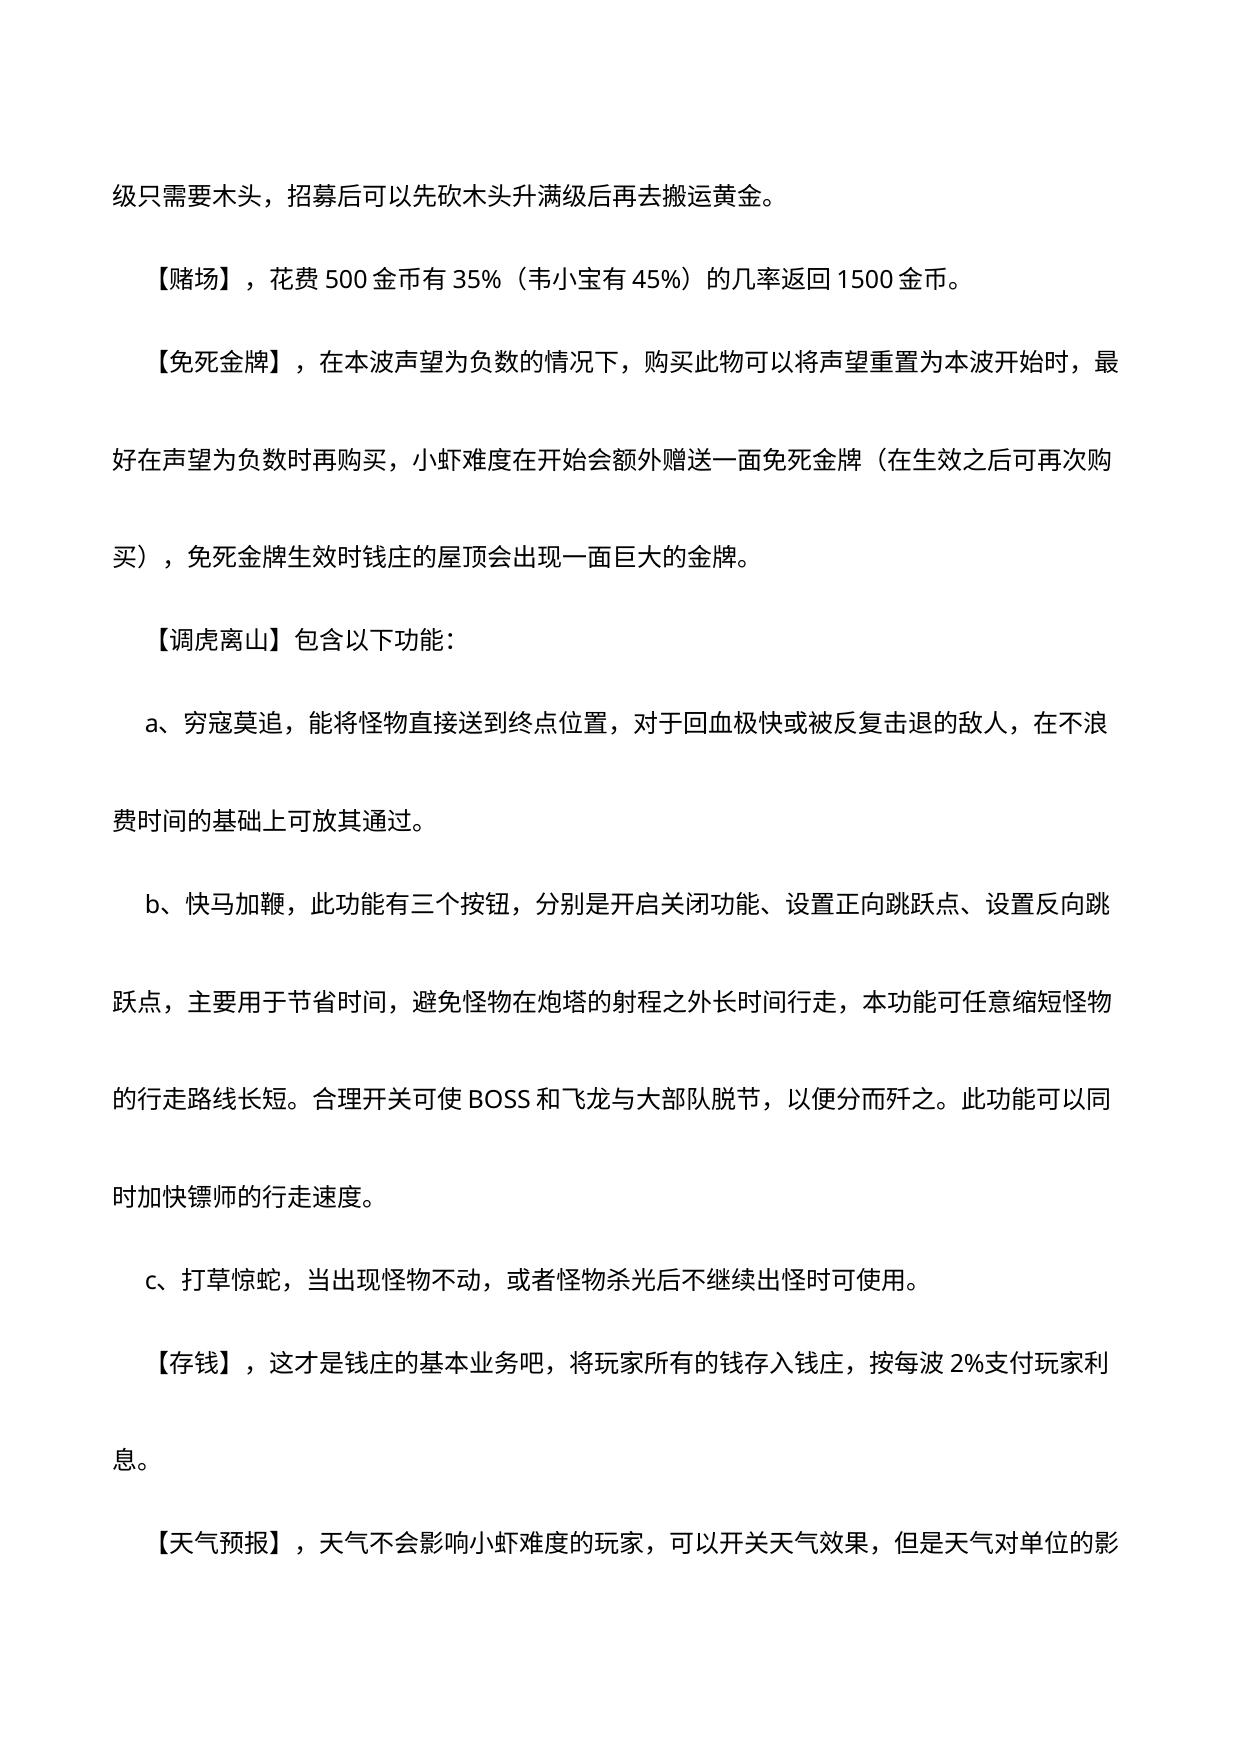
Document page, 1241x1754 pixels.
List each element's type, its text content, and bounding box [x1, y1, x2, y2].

text 【免死金牌】，在本波声望为负数的情况下，购买此物可以将声望重置为本波开始时，最好在声望为负数时再购买，小虾难度在开始会额外赠送一面免死金牌（在生效之后可再次购买），免死金牌生效时钱庄的屋顶会出现一面巨大的金牌。 [112, 328, 1128, 588]
text c、打草惊蛇，当出现怪物不动，或者怪物杀光后不继续出怪时可使用。 [112, 1246, 1128, 1311]
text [112, 162, 1128, 227]
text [112, 1509, 1128, 1574]
text b、快马加鞭，此功能有三个按钮，分别是开启关闭功能、设置正向跳跃点、设置反向跳跃点，主要用于节省时间，避免怪物在炮塔的射程之外长时间行走，本功能可任意缩短怪物的行走路线长短。合理开关可使BOSS和飞龙与大部队脱节，以便分而歼之。此功能可以同时加快镖师的行走速度。 [112, 870, 1128, 1228]
text 【存钱】，这才是钱庄的基本业务吧，将玩家所有的钱存入钱庄，按每波2%支付玩家利息。 [112, 1329, 1128, 1491]
text 【赌场】，花费500金币有35%（韦小宝有45%）的几率返回1500金币。 [112, 245, 1128, 310]
text a、穷寇莫追，能将怪物直接送到终点位置，对于回血极快或被反复击退的敌人，在不浪费时间的基础上可放其通过。 [112, 689, 1128, 852]
text 【调虎离山】包含以下功能： [112, 606, 1128, 671]
